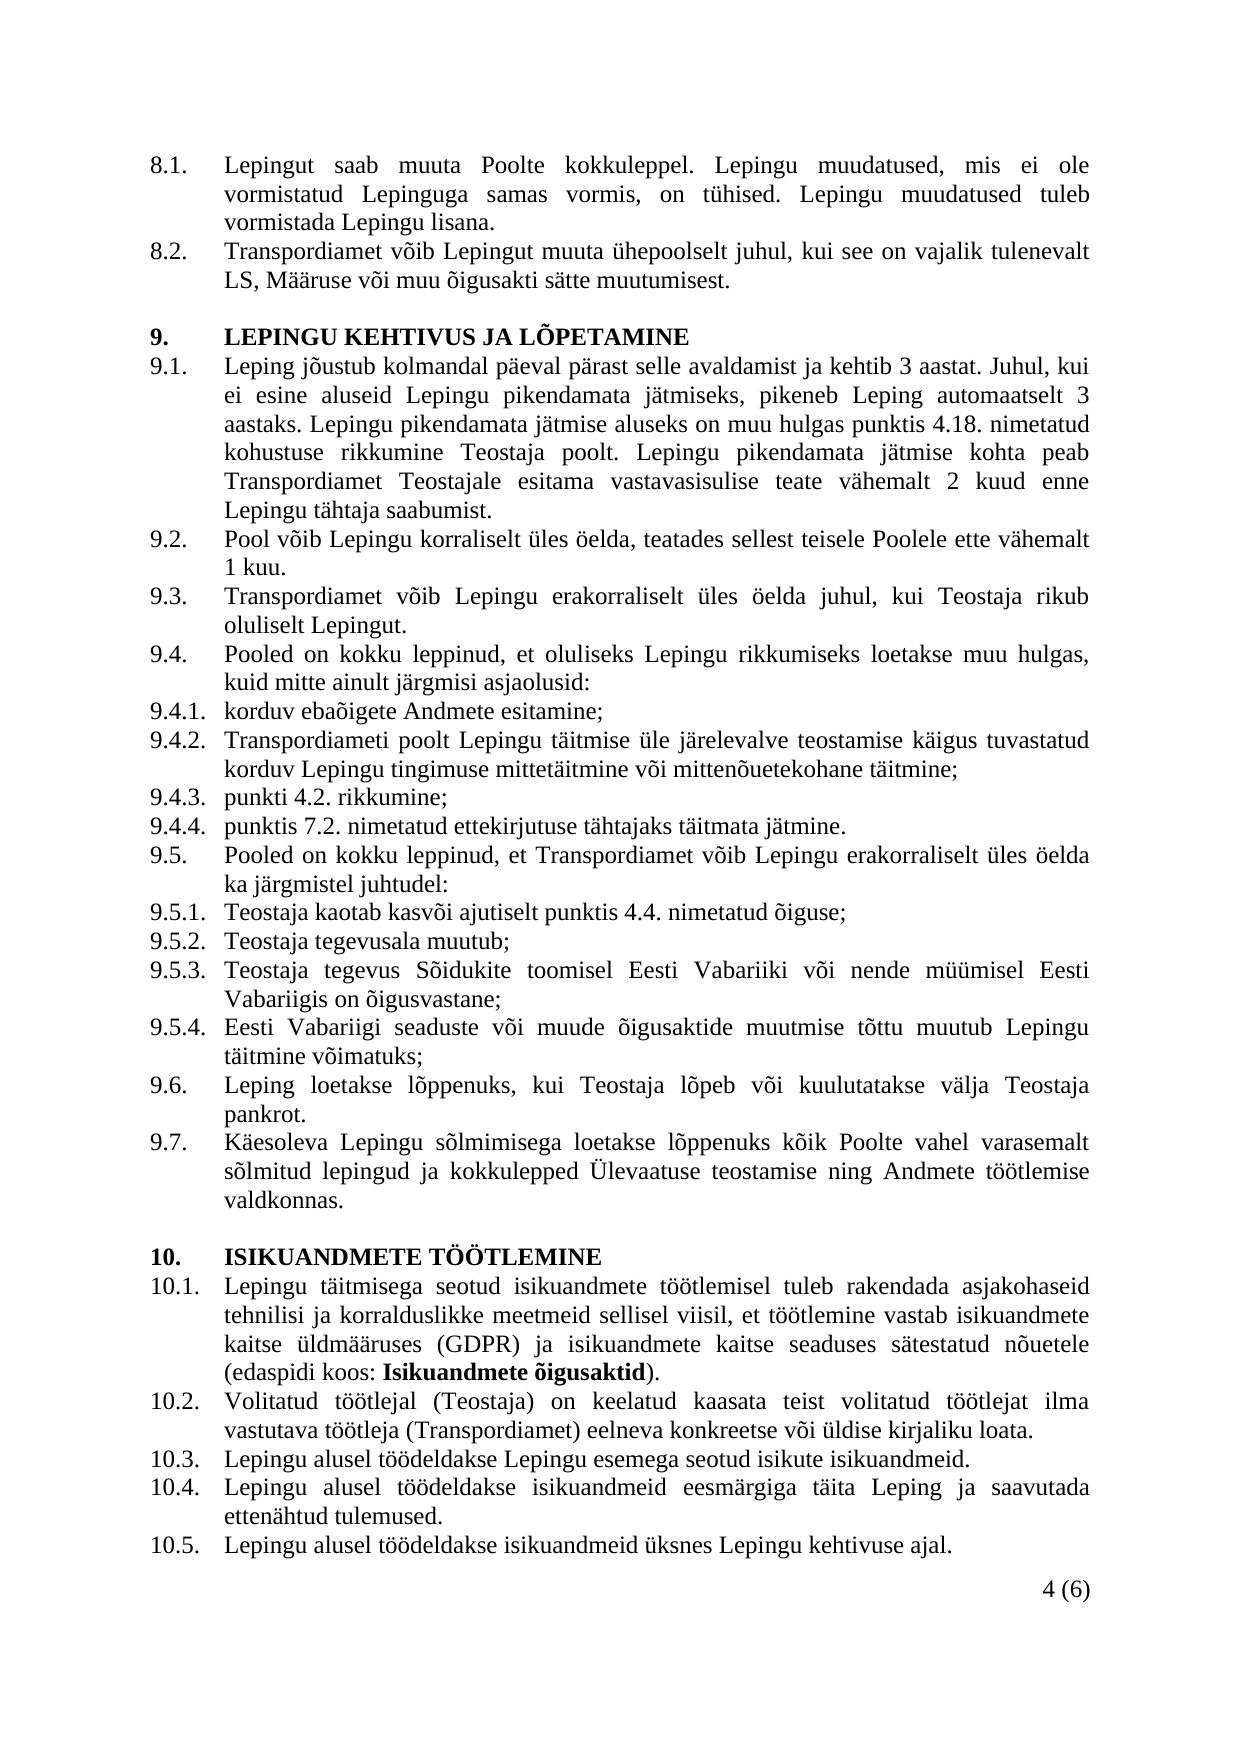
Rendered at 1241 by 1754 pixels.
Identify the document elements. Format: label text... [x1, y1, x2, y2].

list Transpordiamet võib Lepingu erakorraliselt üles öelda juhul, kui Teostaja rikub oluliselt Lepingut. [150, 581, 1090, 639]
list punkti 4.2. rikkumine; [150, 782, 1090, 811]
list ISIKUANDMETE TÖÖTLEMINE [150, 1242, 1090, 1271]
list Teostaja tegevusala muutub; [150, 926, 1090, 955]
list Eesti Vabariigi seaduste või muude õigusaktide muutmise tõttu muutub Lepingu täitmine võimatuks; [150, 1012, 1090, 1070]
list LEPINGU KEHTIVUS JA LÕPETAMINE [150, 322, 1090, 351]
list Leping loetakse lõppenuks, kui Teostaja lõpeb või kuulutatakse välja Teostaja pankrot. [150, 1070, 1090, 1127]
list Transpordiamet võib Lepingut muuta ühepoolselt juhul, kui see on vajalik tulenevalt LS, Määruse või muu õigusakti sätte muutumisest. [150, 236, 1090, 294]
list Lepingut saab muuta Poolte kokkuleppel. Lepingu muudatused, mis ei ole vormistatud Lepinguga samas vormis, on tühised. Lepingu muudatused tuleb vormistada Lepingu lisana. [150, 150, 1090, 236]
list Volitatud töötlejal (Teostaja) on keelatud kaasata teist volitatud töötlejat ilma vastutava töötleja (Transpordiamet) eelneva konkreetse või üldise kirjaliku loata. [150, 1386, 1090, 1444]
list Transpordiameti poolt Lepingu täitmise üle järelevalve teostamise käigus tuvastatud korduv Lepingu tingimuse mittetäitmine või mittenõuetekohane täitmine; [150, 725, 1090, 782]
list punktis 7.2. nimetatud ettekirjutuse tähtajaks täitmata jätmine. [150, 811, 1090, 840]
list Teostaja tegevus Sõidukite toomisel Eesti Vabariiki või nende müümisel Eesti Vabariigis on õigusvastane; [150, 955, 1090, 1012]
list Teostaja kaotab kasvõi ajutiselt punktis 4.4. nimetatud õiguse; [150, 897, 1090, 926]
list Käesoleva Lepingu sõlmimisega loetakse lõppenuks kõik Poolte vahel varasemalt sõlmitud lepingud ja kokkulepped Ülevaatuse teostamise ning Andmete töötlemise valdkonnas. [150, 1127, 1090, 1214]
list Pool võib Lepingu korraliselt üles öelda, teatades sellest teisele Poolele ette vähemalt 1 kuu. [150, 524, 1090, 581]
list Lepingu täitmisega seotud isikuandmete töötlemisel tuleb rakendada asjakohaseid tehnilisi ja korralduslikke meetmeid sellisel viisil, et töötlemine vastab isikuandmete kaitse üldmääruses (GDPR) ja isikuandmete kaitse seaduses sätestatud nõuetele (edaspidi koos: Isikuandmete õigusaktid). [150, 1271, 1090, 1386]
list Lepingu alusel töödeldakse isikuandmeid eesmärgiga täita Leping ja saavutada ettenähtud tulemused. [150, 1472, 1090, 1530]
list Lepingu alusel töödeldakse isikuandmeid üksnes Lepingu kehtivuse ajal. [150, 1530, 1090, 1559]
list korduv ebaõigete Andmete esitamine; [150, 696, 1090, 725]
list Lepingu alusel töödeldakse Lepingu esemega seotud isikute isikuandmeid. [150, 1444, 1090, 1472]
list Leping jõustub kolmandal päeval pärast selle avaldamist ja kehtib 3 aastat. Juhul, kui ei esine aluseid Lepingu pikendamata jätmiseks, pikeneb Leping automaatselt 3 aastaks. Lepingu pikendamata jätmise aluseks on muu hulgas punktis 4.18. nimetatud kohustuse rikkumine Teostaja poolt. Lepingu pikendamata jätmise kohta peab Transpordiamet Teostajale esitama vastavasisulise teate vähemalt 2 kuud enne Lepingu tähtaja saabumist. [150, 351, 1090, 524]
list Pooled on kokku leppinud, et Transpordiamet võib Lepingu erakorraliselt üles öelda ka järgmistel juhtudel: [150, 840, 1090, 897]
list Pooled on kokku leppinud, et oluliseks Lepingu rikkumiseks loetakse muu hulgas, kuid mitte ainult järgmisi asjaolusid: [150, 639, 1090, 696]
